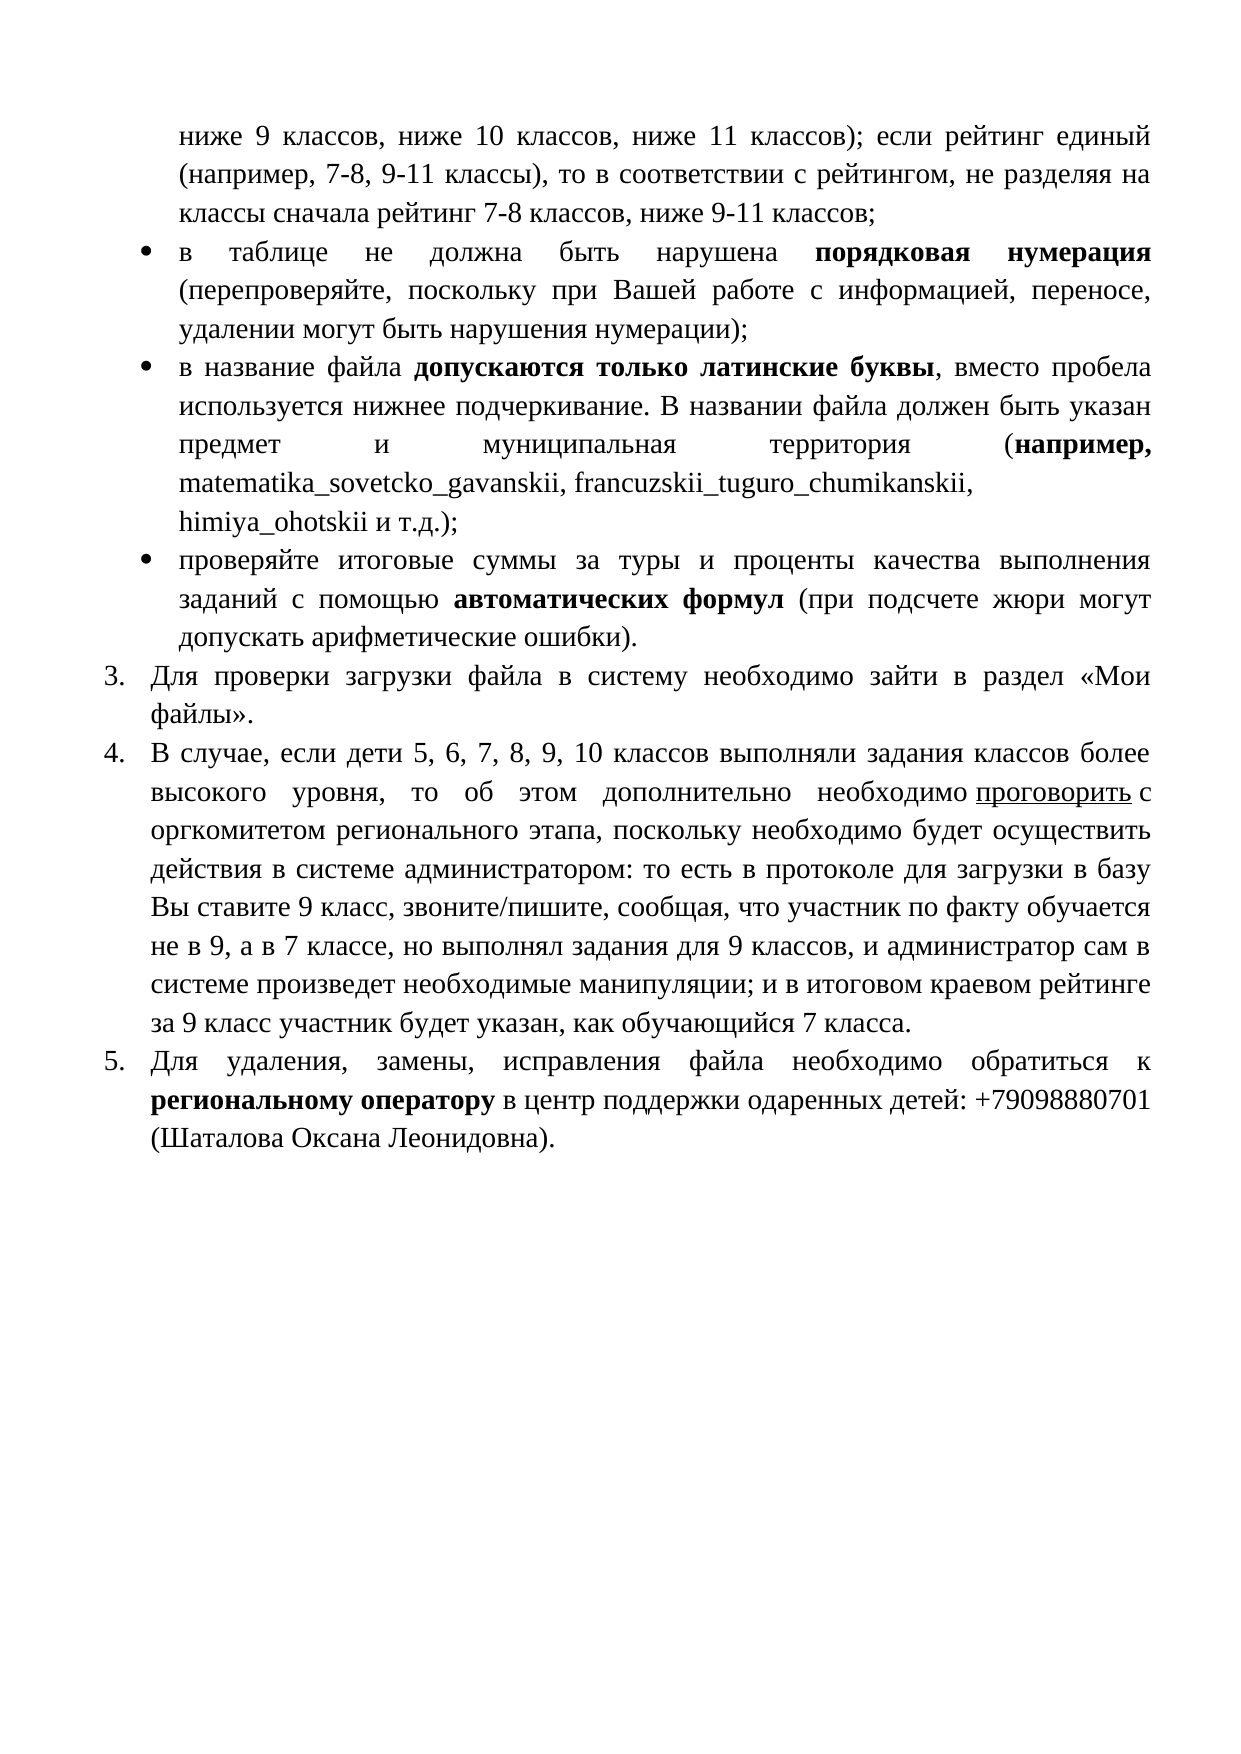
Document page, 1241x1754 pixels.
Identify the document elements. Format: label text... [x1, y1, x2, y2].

list в таблице не должна быть нарушена порядковая нумерация (перепроверяйте, поскольку при Вашей работе с информацией, переносе, удалении могут быть нарушения нумерации); [141, 234, 1152, 344]
list Для удаления, замены, исправления файла необходимо обратиться к региональному оператору в центр поддержки одаренных детей: +79098880701 (Шаталова Оксана Леонидовна). [103, 1043, 1152, 1154]
list в название файла допускаются только латинские буквы, вместо пробела используется нижнее подчеркивание. В названии файла должен быть указан предмет и муниципальная территория (например, matematika_sovetcko_gavanskii, francuzskii_tuguro_chumikanskii, himiya_ohotskii и т.д.); [141, 349, 1152, 537]
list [141, 118, 1152, 229]
list Для проверки загрузки файла в систему необходимо зайти в раздел «Мои файлы». [103, 658, 1152, 730]
list проверяйте итоговые суммы за туры и проценты качества выполнения заданий с помощью автоматических формул (при подсчете жюри могут допускать арифметические ошибки). [141, 542, 1152, 653]
list В случае, если дети 5, 6, 7, 8, 9, 10 классов выполняли задания классов более высокого уровня, то об этом дополнительно необходимо проговорить с оргкомитетом регионального этапа, поскольку необходимо будет осуществить действия в системе администратором: то есть в протоколе для загрузки в базу Вы ставите 9 класс, звоните/пишите, сообщая, что участник по факту обучается не в 9, а в 7 классе, но выполнял задания для 9 классов, и администратор сам в системе произведет необходимые манипуляции; и в итоговом краевом рейтинге за 9 класс участник будет указан, как обучающийся 7 класса. [103, 735, 1152, 1038]
